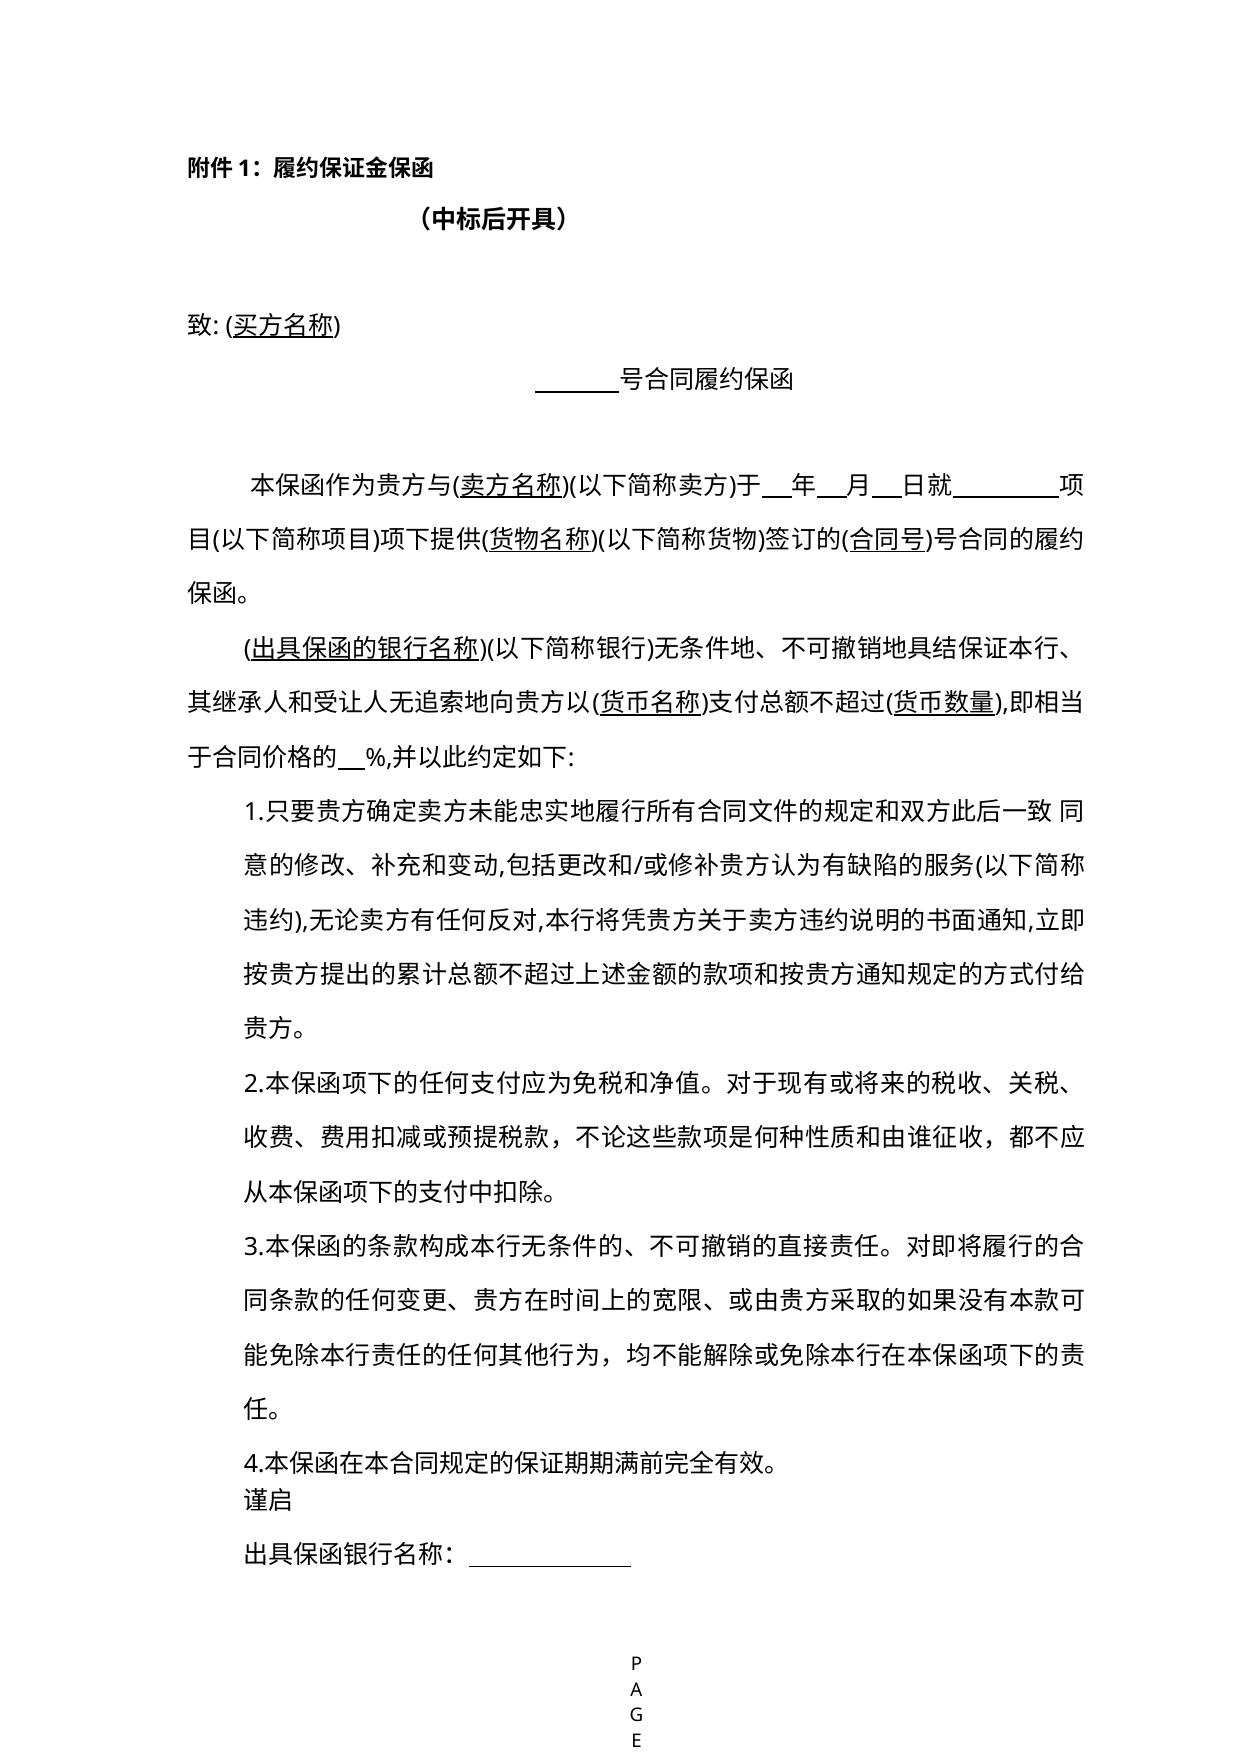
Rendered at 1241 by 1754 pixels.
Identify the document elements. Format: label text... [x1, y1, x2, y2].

text 4.本保函在本合同规定的保证期期满前完全有效。 [243, 1444, 1085, 1480]
text 出具保函银行名称： [243, 1534, 1085, 1571]
text （中标后开具） [243, 200, 1085, 236]
text 附件1：履约保证金保函 [187, 150, 1085, 183]
text 谨启 [243, 1480, 1085, 1516]
text 本保函作为贵方与(卖方名称)(以下简称卖方)于 年 月 日就 项目(以下简称项目)项下提供(货物名称)(以下简称货物)签订的(合同号)号合同的履约保函。 [187, 465, 1085, 610]
text 致: (买方名称) [187, 305, 1085, 342]
text 1.只要贵方确定卖方未能忠实地履行所有合同文件的规定和双方此后一致 同意的修改、补充和变动,包括更改和/或修补贵方认为有缺陷的服务(以下简称违约),无论卖方有任何反对,本行将凭贵方关于卖方违约说明的书面通知,立即按贵方提出的累计总额不超过上述金额的款项和按贵方通知规定的方式付给贵方。 [243, 791, 1085, 1045]
text 2.本保函项下的任何支付应为免税和净值。对于现有或将来的税收、关税、收费、费用扣减或预提税款，不论这些款项是何种性质和由谁征收，都不应从本保函项下的支付中扣除。 [243, 1063, 1085, 1208]
text 号合同履约保函 [243, 360, 1085, 396]
text (出具保函的银行名称)(以下简称银行)无条件地、不可撤销地具结保证本行、其继承人和受让人无追索地向贵方以(货币名称)支付总额不超过(货币数量),即相当于合同价格的 %,并以此约定如下: [187, 628, 1085, 773]
text 3.本保函的条款构成本行无条件的、不可撤销的直接责任。对即将履行的合同条款的任何变更、贵方在时间上的宽限、或由贵方采取的如果没有本款可能免除本行责任的任何其他行为，均不能解除或免除本行在本保函项下的责任。 [243, 1226, 1085, 1426]
